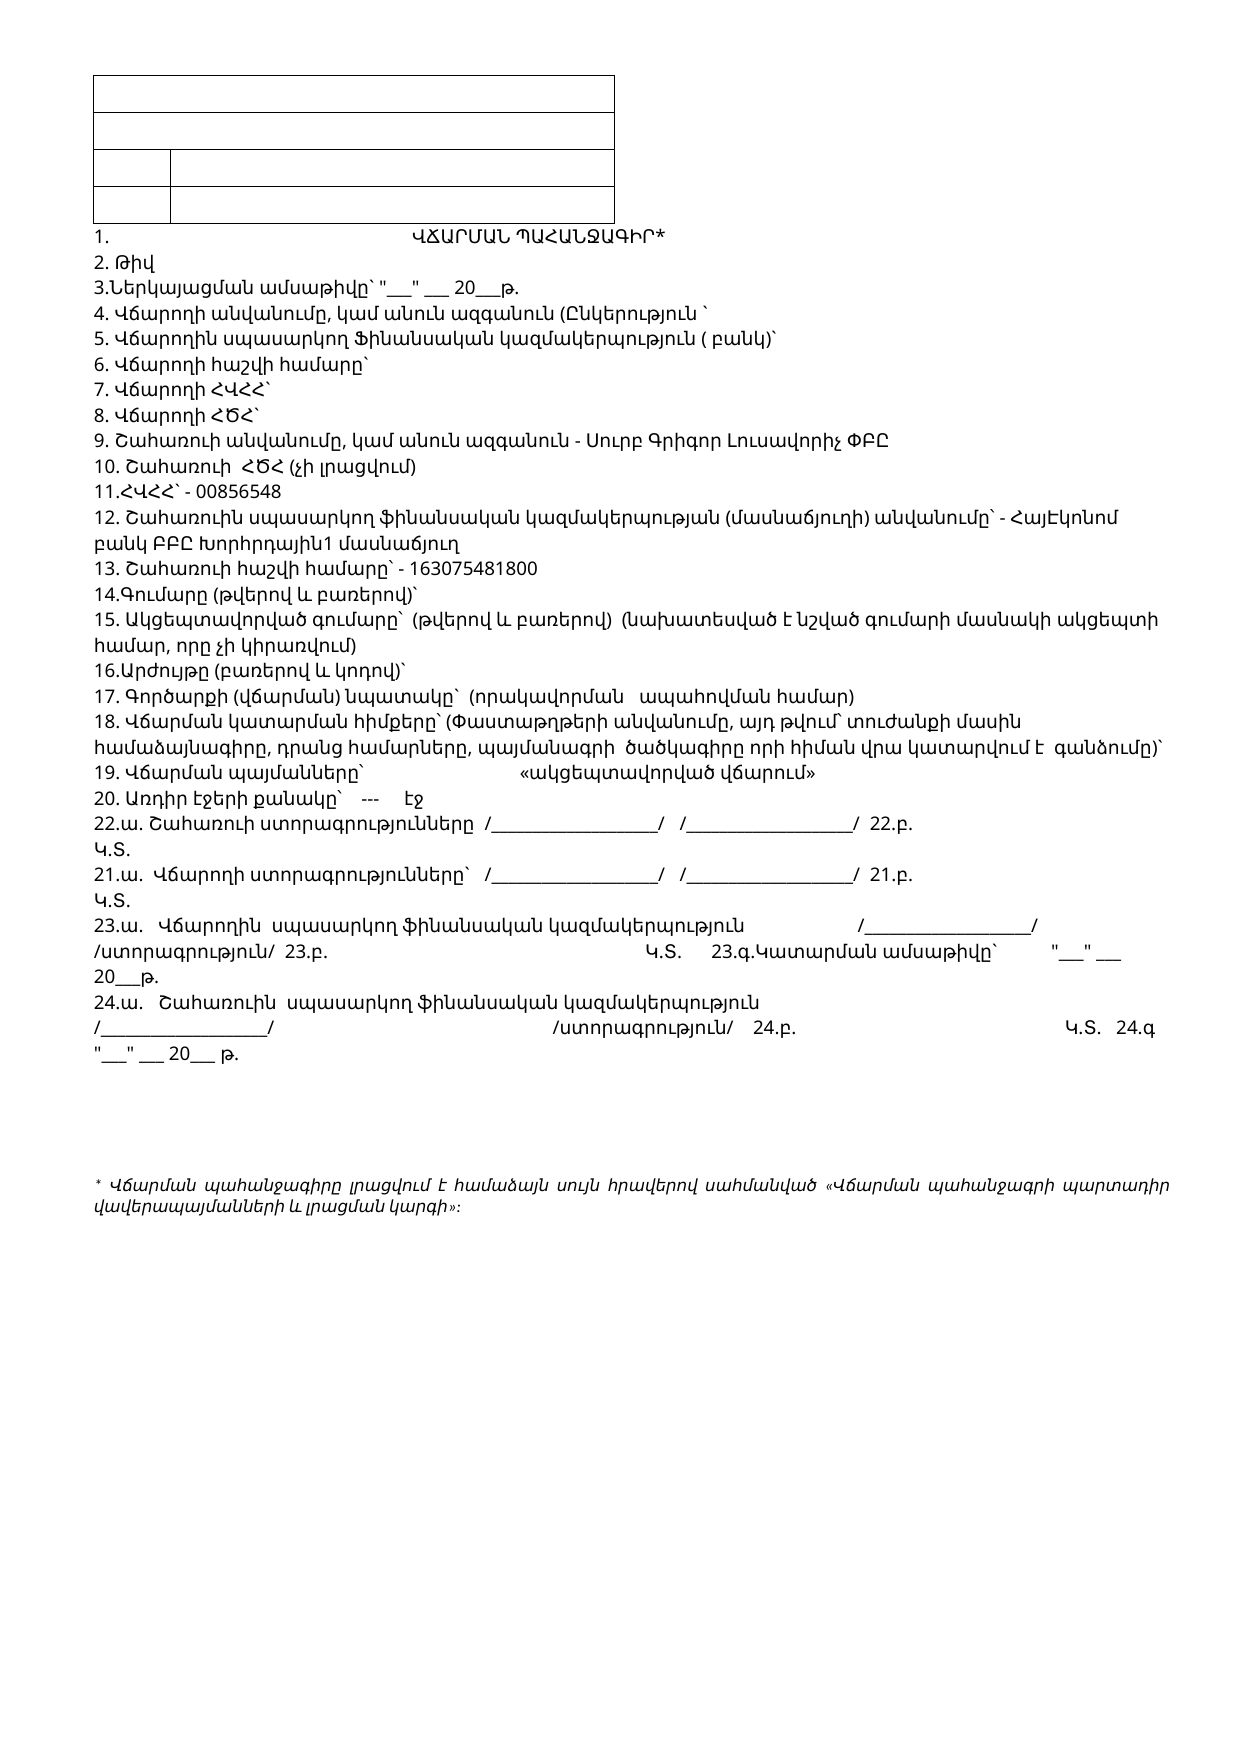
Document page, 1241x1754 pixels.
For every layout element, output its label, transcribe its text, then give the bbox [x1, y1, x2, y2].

text * Վճարման պահանջագիրը լրացվում է համաձայն սույն հրավերով սահմանված «Վճարման պահանջագրի պարտադիր վավերապայմանների և լրացման կարգի»: [94, 1176, 1171, 1216]
